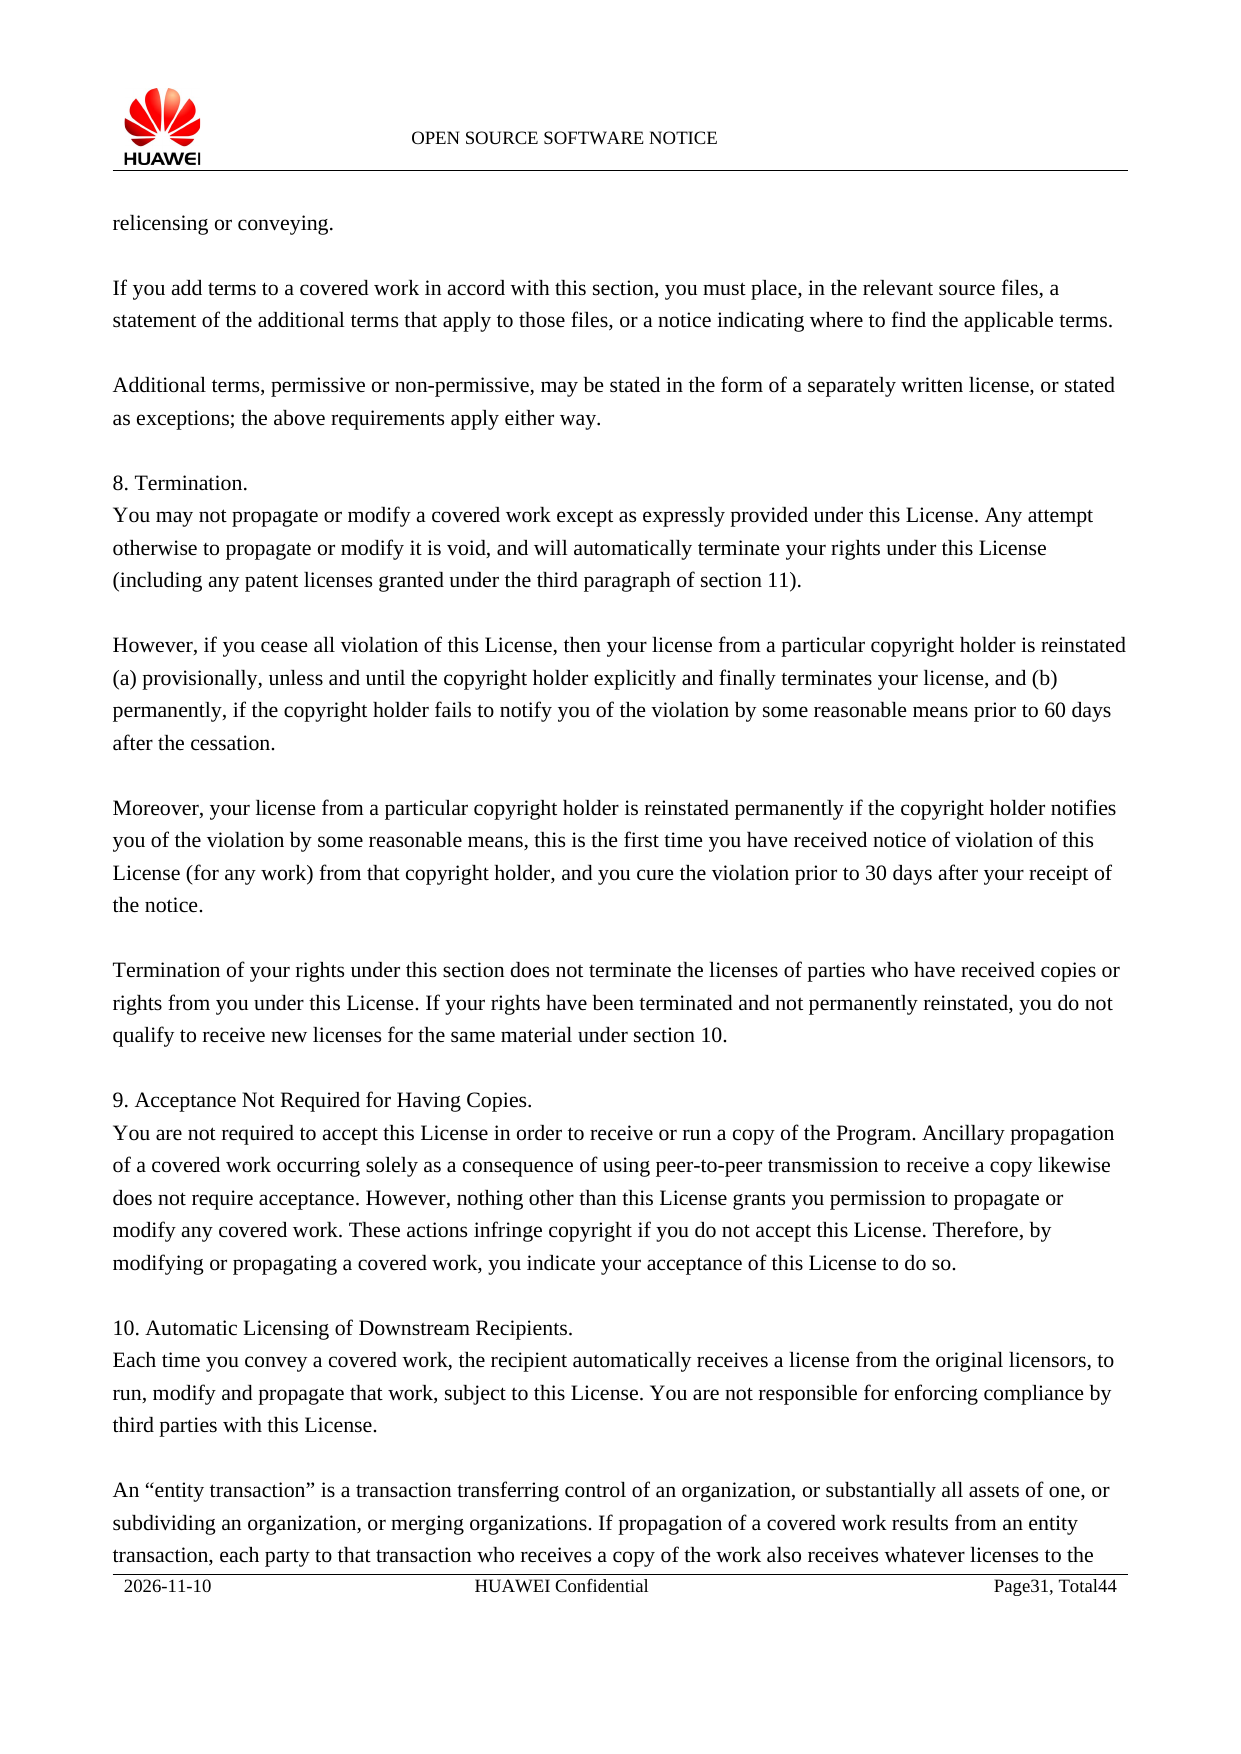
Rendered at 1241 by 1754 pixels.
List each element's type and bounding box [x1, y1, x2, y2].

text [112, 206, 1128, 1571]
picture [124, 88, 201, 165]
